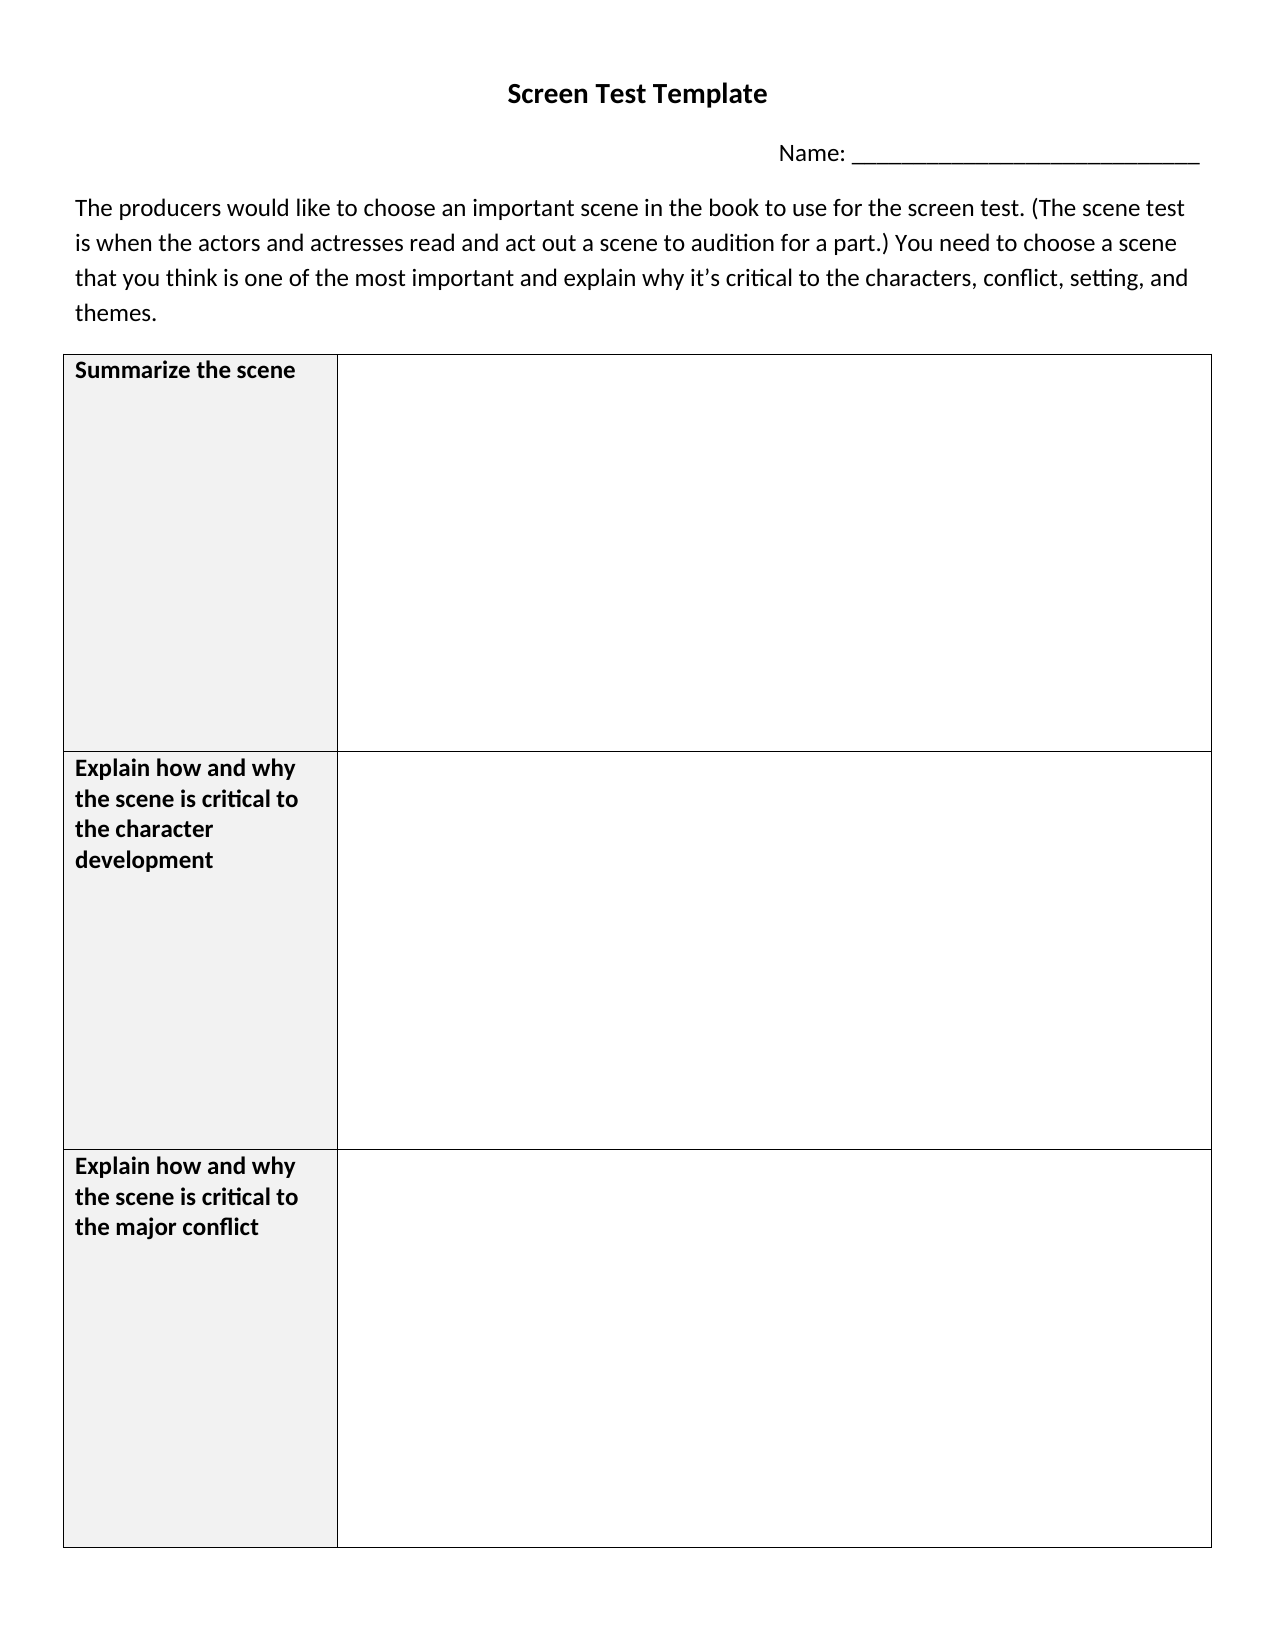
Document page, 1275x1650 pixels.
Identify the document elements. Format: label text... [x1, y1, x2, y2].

table_cell [338, 752, 1211, 1149]
text The producers would like to choose an important scene in the book to use for the screen test. (The scene test is when the actors and actresses read and act out a scene to audition for a part.) You need to choose a scene that you think is one of the most important and explain why it’s critical to the characters, conflict, setting, and themes. [75, 193, 1200, 328]
table_cell Explain how and why the scene is critical to the character development [64, 752, 337, 1149]
text Name: ____________________________ [75, 137, 1200, 167]
table_header [338, 355, 1211, 751]
table_header Summarize the scene [64, 355, 337, 751]
table_cell [338, 1150, 1211, 1547]
table_cell Explain how and why the scene is critical to the major conflict [64, 1150, 337, 1547]
text Screen Test Template [75, 75, 1200, 111]
